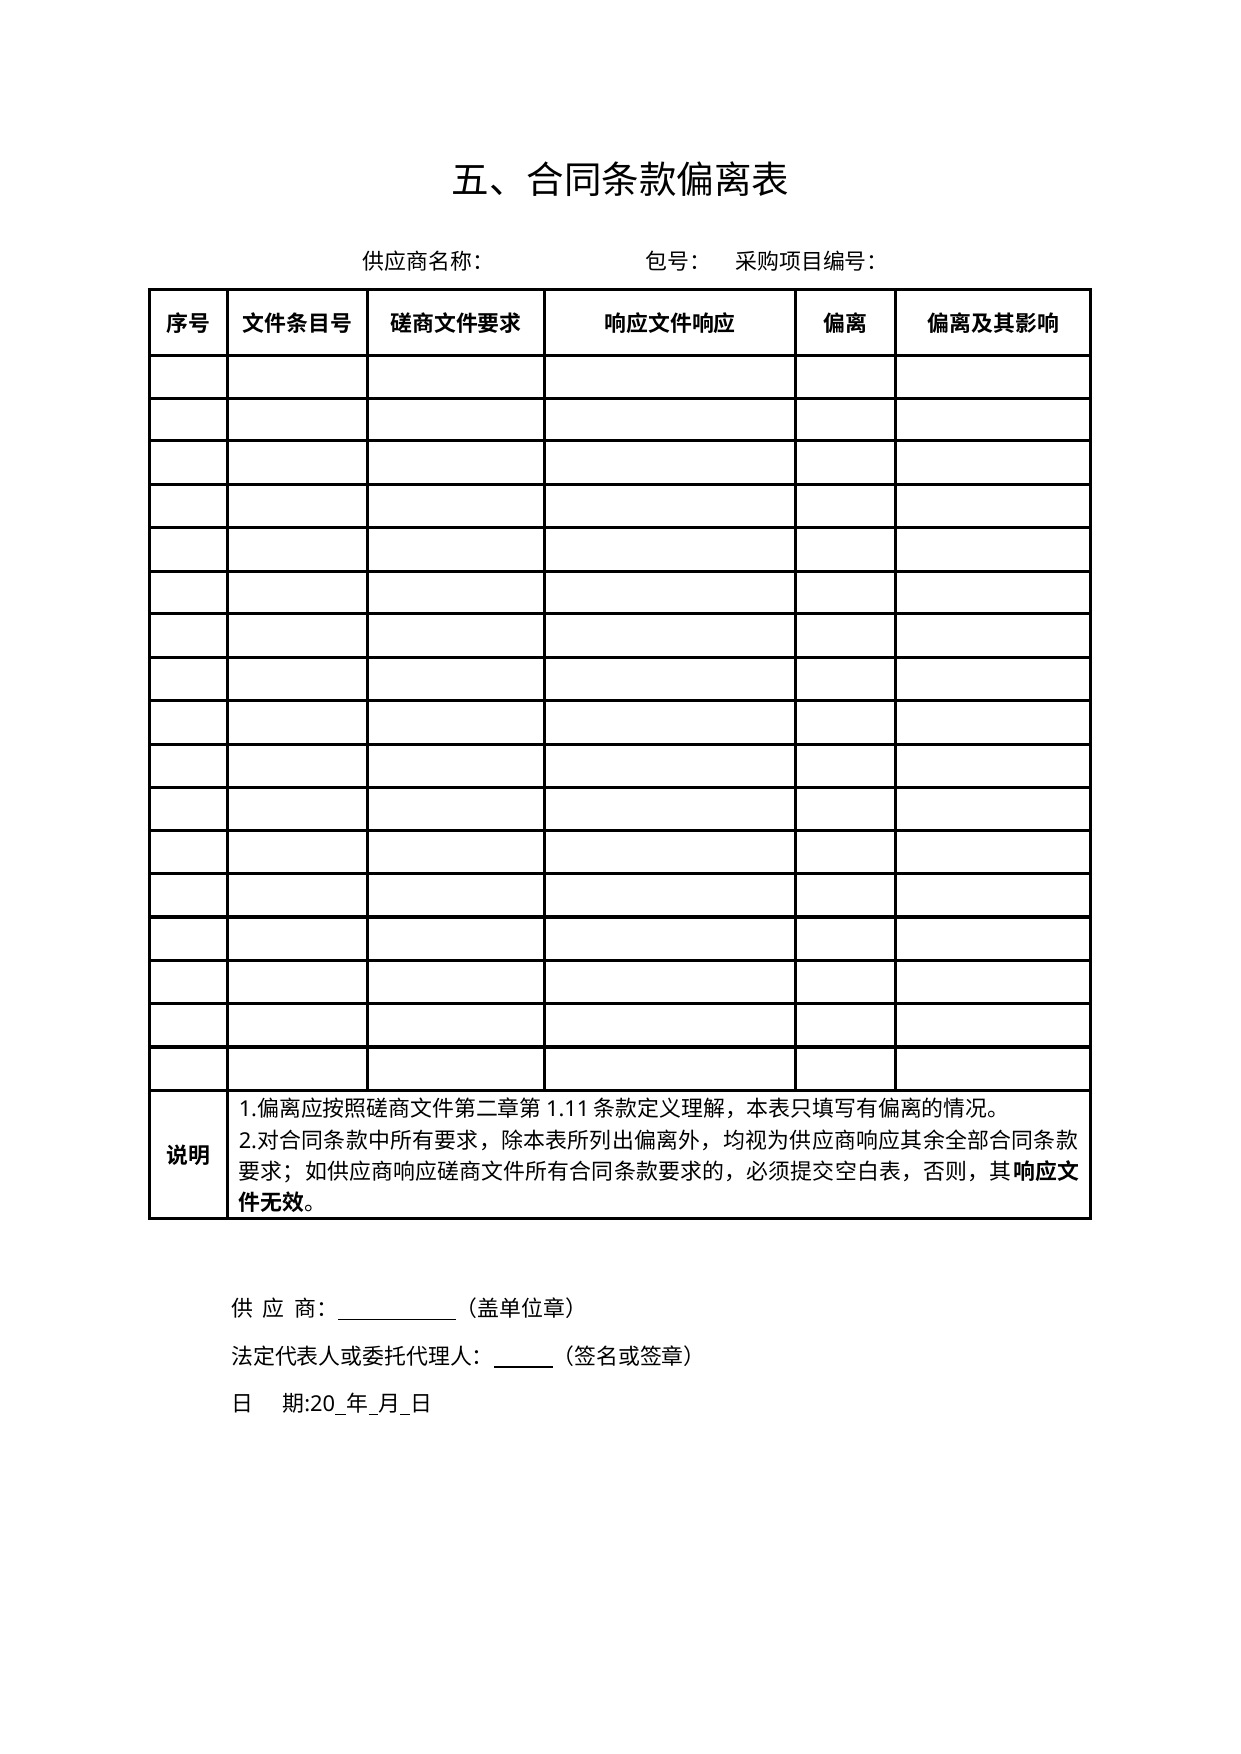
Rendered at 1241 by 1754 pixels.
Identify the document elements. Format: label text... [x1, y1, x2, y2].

table_header 文件条目号 [229, 291, 366, 353]
table_cell [229, 529, 366, 570]
table_cell [229, 615, 366, 656]
table_header 偏离 [797, 291, 894, 353]
table_cell [151, 832, 226, 872]
table_cell [151, 702, 226, 743]
table_cell [229, 875, 366, 915]
table_cell [546, 357, 794, 397]
table_cell [897, 529, 1089, 570]
table_cell [369, 442, 543, 483]
table_cell [797, 832, 894, 872]
table_cell [797, 573, 894, 612]
table_cell [897, 746, 1089, 786]
table_cell [369, 919, 543, 959]
table_cell [897, 400, 1089, 439]
table_cell [797, 486, 894, 526]
list 合同条款偏离表 [187, 150, 1053, 204]
table_cell [151, 573, 226, 612]
table_cell [797, 1049, 894, 1089]
table_cell [797, 400, 894, 439]
table_cell 1.偏离应按照磋商文件第二章第1.11条款定义理解，本表只填写有偏离的情况。 2.对合同条款中所有要求，除本表所列出偏离外，均视为供应商响应其余全部合同条款要求；如供应商响应磋商文件所有合同条款要求的，必须提交空白表，否则，其响应文件无效。 [229, 1092, 1089, 1217]
table_cell [897, 789, 1089, 829]
table_cell [897, 1049, 1089, 1089]
table_cell [797, 702, 894, 743]
table_cell [369, 1005, 543, 1045]
table_cell [369, 1049, 543, 1089]
table_cell [546, 746, 794, 786]
table_cell [546, 789, 794, 829]
table_header 磋商文件要求 [369, 291, 543, 353]
table_cell [797, 357, 894, 397]
table_cell [546, 486, 794, 526]
table_cell [897, 875, 1089, 915]
table_cell [369, 529, 543, 570]
table_header 响应文件响应 [546, 291, 794, 353]
text 日 期:20 年 月 日 [187, 1386, 1053, 1418]
table_cell [151, 789, 226, 829]
table_cell [897, 615, 1089, 656]
table_cell [229, 486, 366, 526]
table_cell [151, 1049, 226, 1089]
table_cell [546, 442, 794, 483]
text 法定代表人或委托代理人： （签名或签章） [187, 1339, 1053, 1371]
table_cell [369, 789, 543, 829]
table_cell [897, 442, 1089, 483]
table_cell [797, 442, 894, 483]
table_cell [229, 919, 366, 959]
table_header 序号 [151, 291, 226, 353]
table_cell [151, 615, 226, 656]
table_cell [151, 919, 226, 959]
table_cell [151, 746, 226, 786]
table_cell [151, 400, 226, 439]
table_cell [546, 962, 794, 1002]
table_cell [546, 573, 794, 612]
table_cell [797, 962, 894, 1002]
table_cell [546, 529, 794, 570]
table_cell [546, 702, 794, 743]
table_cell [797, 615, 894, 656]
table_cell [797, 919, 894, 959]
table_cell [151, 486, 226, 526]
table_cell [229, 832, 366, 872]
table_cell [897, 659, 1089, 699]
table_cell [229, 357, 366, 397]
table_cell [797, 529, 894, 570]
table_cell [897, 962, 1089, 1002]
table_cell [897, 1005, 1089, 1045]
table_cell [369, 400, 543, 439]
table_cell [797, 746, 894, 786]
table_cell [229, 1005, 366, 1045]
table_cell [797, 659, 894, 699]
table_cell [546, 919, 794, 959]
table_cell [546, 659, 794, 699]
table_cell [229, 400, 366, 439]
table_cell [546, 400, 794, 439]
table_cell [897, 486, 1089, 526]
text 供应商名称： 包号： 采购项目编号： [187, 244, 1053, 276]
table_cell [369, 702, 543, 743]
table_cell [151, 357, 226, 397]
text 供 应 商： （盖单位章） [187, 1291, 1053, 1323]
table_cell [897, 702, 1089, 743]
table_cell [797, 789, 894, 829]
table_cell [369, 615, 543, 656]
table_cell 说明 [151, 1092, 226, 1217]
table_cell [897, 832, 1089, 872]
table_cell [151, 875, 226, 915]
table_cell [151, 962, 226, 1002]
table_cell [546, 1049, 794, 1089]
table_cell [369, 875, 543, 915]
table_cell [151, 529, 226, 570]
table_cell [546, 1005, 794, 1045]
table_cell [546, 615, 794, 656]
table_cell [797, 1005, 894, 1045]
table_cell [546, 832, 794, 872]
table_cell [151, 659, 226, 699]
table_cell [229, 573, 366, 612]
table_cell [369, 573, 543, 612]
table_cell [546, 875, 794, 915]
table_cell [229, 962, 366, 1002]
table_cell [369, 832, 543, 872]
table_cell [229, 1049, 366, 1089]
table_cell [151, 1005, 226, 1045]
table_cell [369, 659, 543, 699]
table_cell [229, 746, 366, 786]
table_cell [369, 486, 543, 526]
table_cell [897, 573, 1089, 612]
table_header 偏离及其影响 [897, 291, 1089, 353]
table_cell [797, 875, 894, 915]
table_cell [369, 357, 543, 397]
table_cell [229, 702, 366, 743]
table_cell [369, 746, 543, 786]
table_cell [897, 919, 1089, 959]
table_cell [229, 789, 366, 829]
table_cell [369, 962, 543, 1002]
table_cell [229, 442, 366, 483]
table_cell [151, 442, 226, 483]
table_cell [229, 659, 366, 699]
table_cell [897, 357, 1089, 397]
